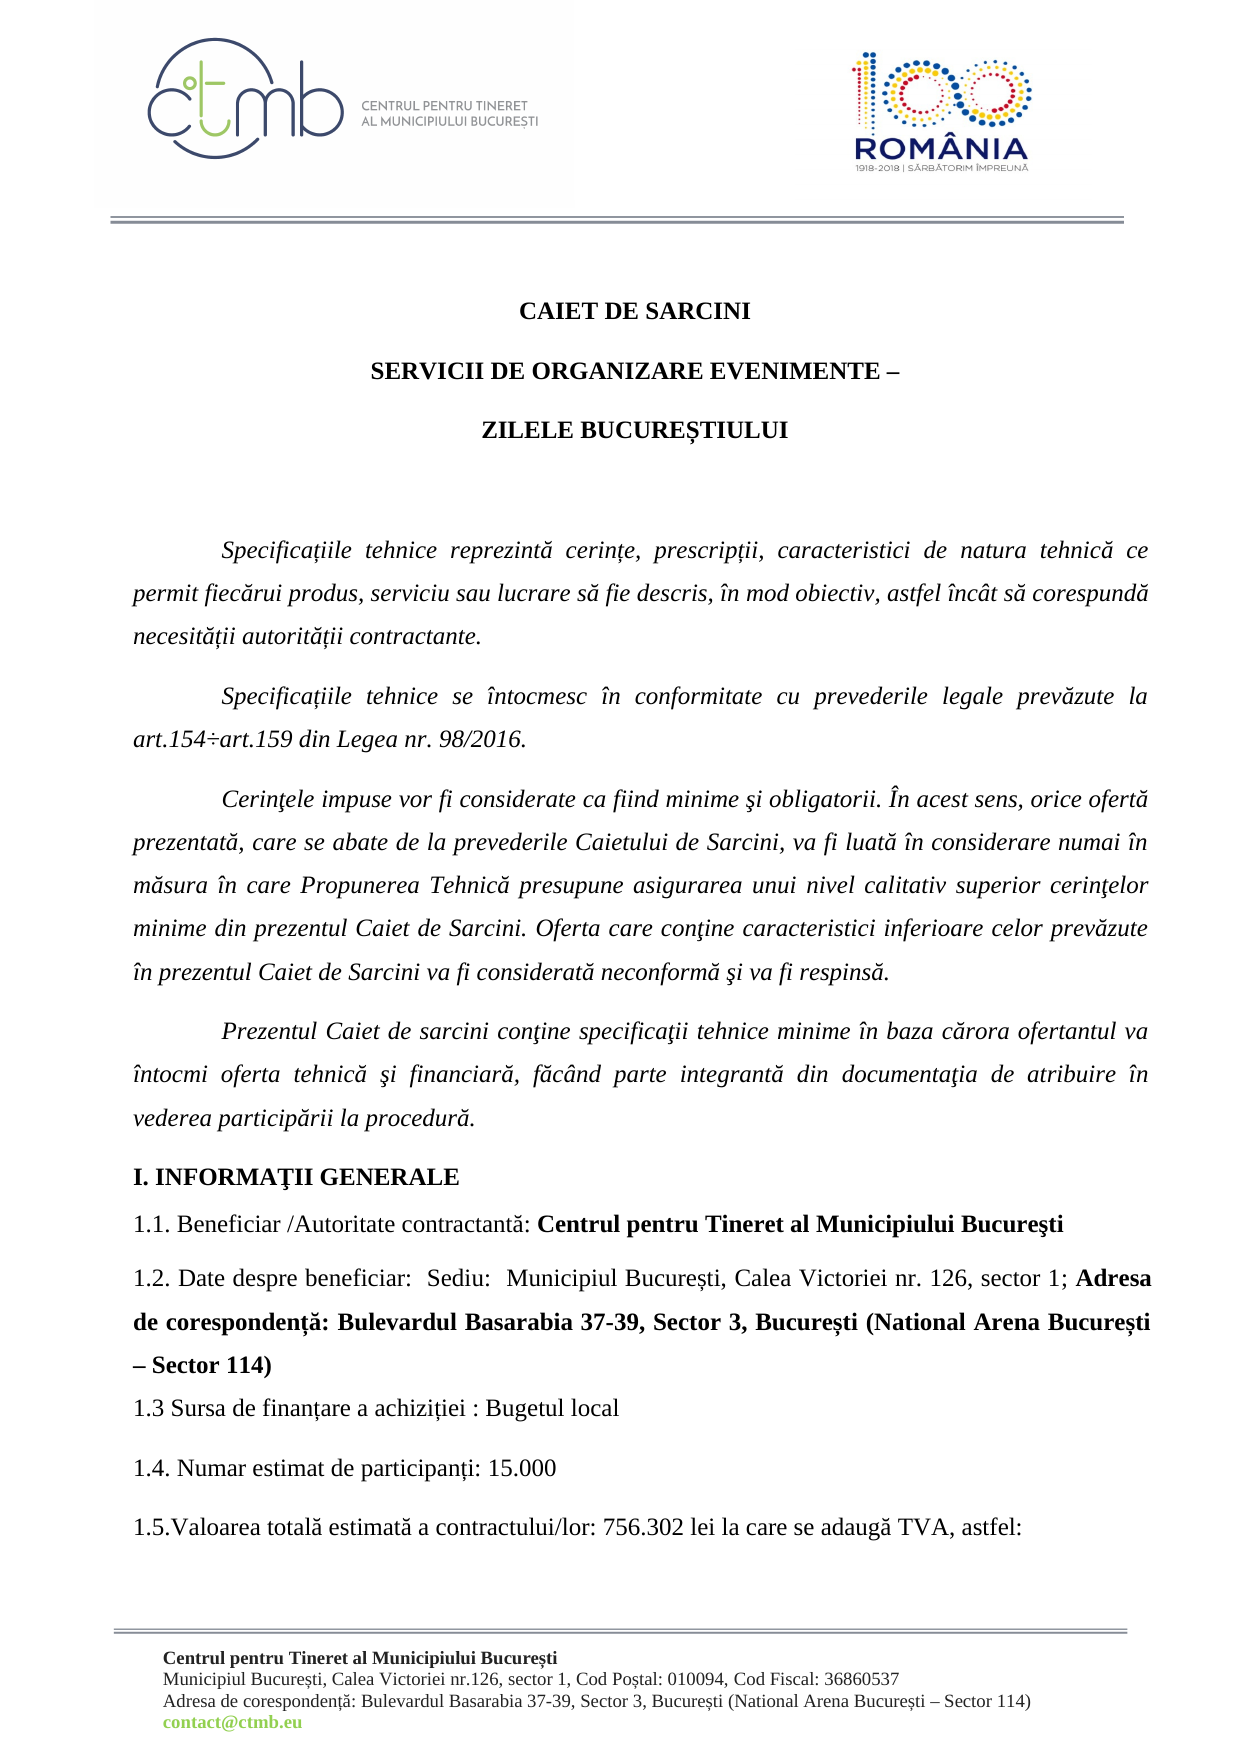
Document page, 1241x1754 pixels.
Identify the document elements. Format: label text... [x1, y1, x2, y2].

text Specificațiile tehnice se întocmesc în conformitate cu prevederile legale prevăzute la art.154÷art.159 din Legea nr. 98/2016. [133, 681, 1152, 753]
text CAIET DE SARCINI [148, 296, 1122, 325]
text ZILELE BUCUREȘTIULUI [148, 416, 1122, 444]
text Specificațiile tehnice reprezintă cerințe, prescripții, caracteristici de natura tehnică ce permit fiecărui produs, serviciu sau lucrare să fie descris, în mod obiectiv, astfel încât să corespundă necesității autorității contractante. [133, 535, 1152, 650]
text 1.2. Date despre beneficiar: Sediu: Municipiul București, Calea Victoriei nr. 126, sector 1; Adresa de corespondență: Bulevardul Basarabia 37-39, Sector 3, București (National Arena București – Sector 114) [133, 1263, 1152, 1378]
picture [93, 0, 1124, 224]
text SERVICII DE ORGANIZARE EVENIMENTE – [148, 356, 1122, 384]
text 1.5.Valoarea totală estimată a contractului/lor: 756.302 lei la care se adaugă TVA, astfel: [133, 1512, 1152, 1541]
list 1.1. Beneficiar /Autoritate contractantă: Centrul pentru Tineret al Municipiului Bucureşti [133, 1209, 1152, 1238]
text 1.3 Sursa de finanțare a achiziției : Bugetul local [133, 1393, 1152, 1422]
text 1.4. Numar estimat de participanți: 15.000 [133, 1453, 1152, 1481]
text Cerinţele impuse vor fi considerate ca fiind minime şi obligatorii. În acest sens, orice ofertă prezentată, care se abate de la prevederile Caietului de Sarcini, va fi luată în considerare numai în măsura în care Propunerea Tehnică presupune asigurarea unui nivel calitativ superior cerinţelor minime din prezentul Caiet de Sarcini. Oferta care conţine caracteristici inferioare celor prevăzute în prezentul Caiet de Sarcini va fi considerată neconformă şi va fi respinsă. [133, 784, 1152, 985]
text Prezentul Caiet de sarcini conţine specificaţii tehnice minime în baza cărora ofertantul va întocmi oferta tehnică şi financiară, făcând parte integrantă din documentaţia de atribuire în vederea participării la procedură. [133, 1016, 1152, 1131]
picture [113, 1618, 1128, 1634]
text I. INFORMAŢII GENERALE [133, 1162, 1152, 1191]
